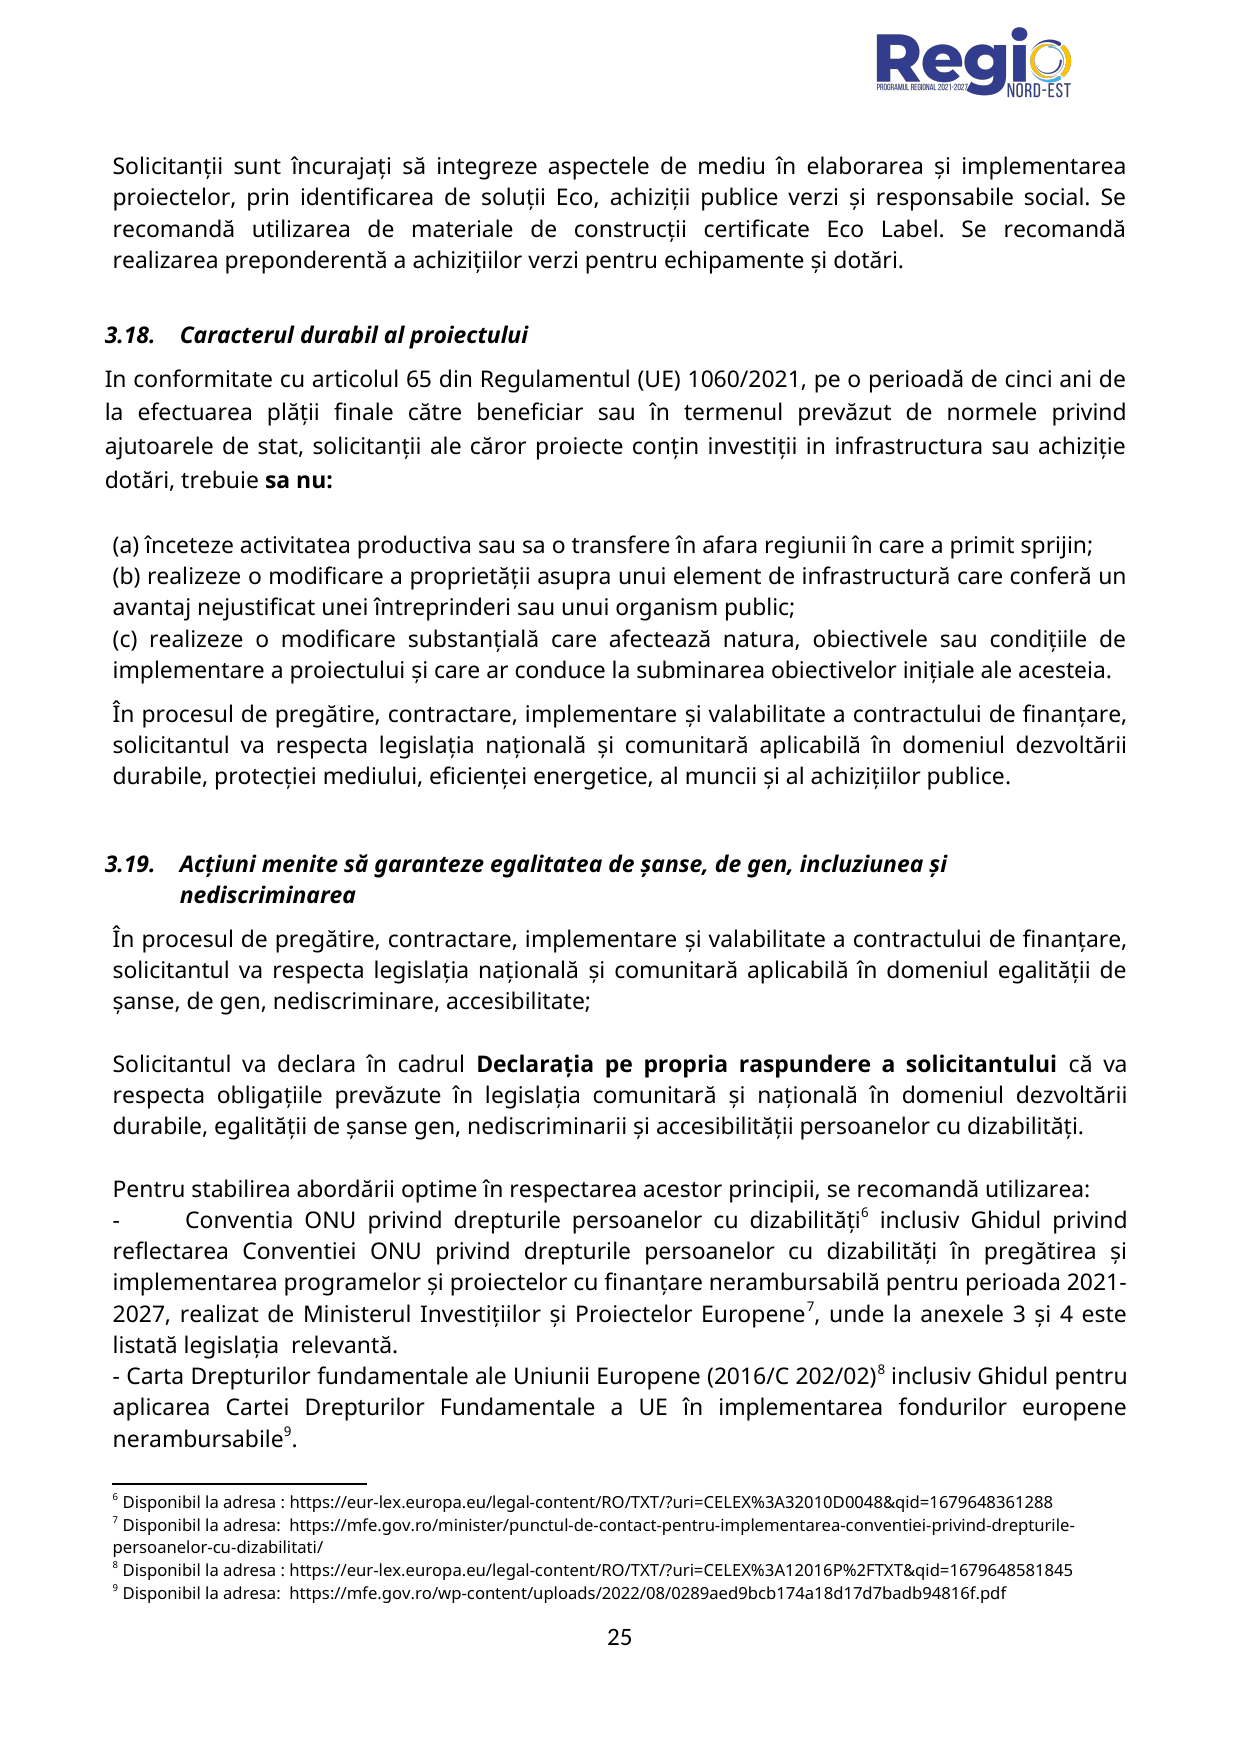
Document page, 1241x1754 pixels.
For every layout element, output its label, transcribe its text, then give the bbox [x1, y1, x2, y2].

text În procesul de pregătire, contractare, implementare şi valabilitate a contractului de finanțare, solicitantul va respecta legislația națională şi comunitară aplicabilă în domeniul egalității de șanse, de gen, nediscriminare, accesibilitate; [112, 922, 1128, 1016]
text (c) realizeze o modificare substanțială care afectează natura, obiectivele sau condițiile de implementare a proiectului și care ar conduce la subminarea obiectivelor inițiale ale acesteia. [112, 622, 1128, 685]
text În procesul de pregătire, contractare, implementare şi valabilitate a contractului de finanțare, solicitantul va respecta legislația națională şi comunitară aplicabilă în domeniul dezvoltării durabile, protecției mediului, eficienței energetice, al muncii și al achizițiilor publice. [112, 697, 1128, 791]
subtitle Acțiuni menite să garanteze egalitatea de șanse, de gen, incluziunea și nediscriminarea [104, 847, 1128, 910]
text (b) realizeze o modificare a proprietății asupra unui element de infrastructură care conferă un avantaj nejustificat unei întreprinderi sau unui organism public; [112, 560, 1128, 622]
text Solicitantul va declara în cadrul Declarația pe propria raspundere a solicitantului că va respecta obligaţiile prevăzute în legislaţia comunitară şi naţională în domeniul dezvoltării durabile, egalităţii de şanse gen, nediscriminarii și accesibilității persoanelor cu dizabilități. [112, 1047, 1128, 1141]
text Solicitanții sunt încurajați să integreze aspectele de mediu în elaborarea și implementarea proiectelor, prin identificarea de soluții Eco, achiziții publice verzi și responsabile social. Se recomandă utilizarea de materiale de construcții certificate Eco Label. Se recomandă realizarea preponderentă a achizițiilor verzi pentru echipamente și dotări. [112, 150, 1128, 275]
text - Carta Drepturilor fundamentale ale Uniunii Europene (2016/C 202/02) inclusiv Ghidul pentru aplicarea Cartei Drepturilor Fundamentale a UE în implementarea fondurilor europene nerambursabile. [112, 1360, 1128, 1454]
text Pentru stabilirea abordării optime în respectarea acestor principii, se recomandă utilizarea: [112, 1172, 1128, 1204]
text In conformitate cu articolul 65 din Regulamentul (UE) 1060/2021, pe o perioadă de cinci ani de la efectuarea plății finale către beneficiar sau în termenul prevăzut de normele privind ajutoarele de stat, solicitanții ale căror proiecte conțin investiții in infrastructura sau achiziție dotări, trebuie sa nu: [104, 362, 1128, 495]
text - Conventia ONU privind drepturile persoanelor cu dizabilități inclusiv Ghidul privind reflectarea Conventiei ONU privind drepturile persoanelor cu dizabilități în pregătirea și implementarea programelor și proiectelor cu finanțare nerambursabilă pentru perioada 2021-2027, realizat de Ministerul Investițiilor și Proiectelor Europene, unde la anexele 3 și 4 este listată legislația relevantă. [112, 1204, 1128, 1360]
picture [873, 22, 1076, 101]
text (a) înceteze activitatea productiva sau sa o transfere în afara regiunii în care a primit sprijin; [112, 529, 1128, 560]
subtitle Caracterul durabil al proiectului [104, 319, 1128, 350]
